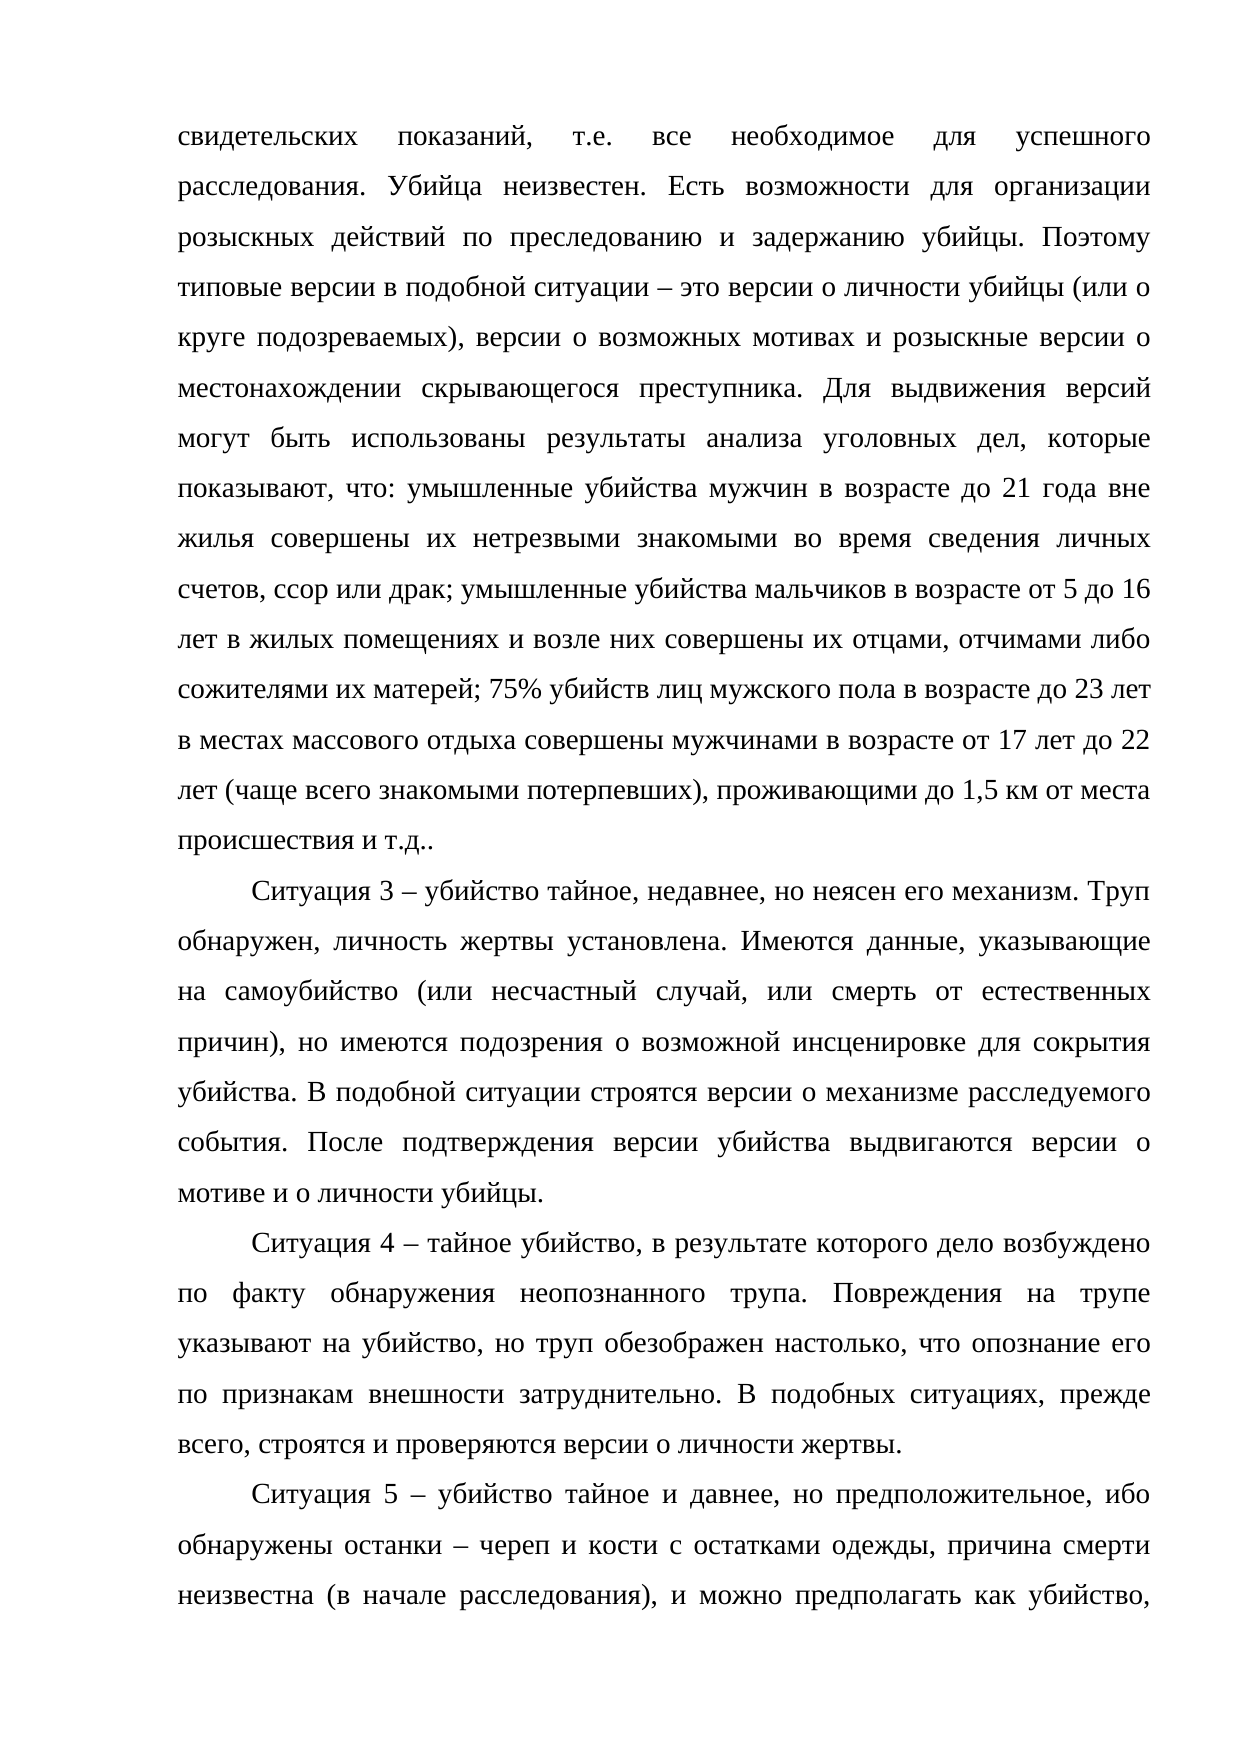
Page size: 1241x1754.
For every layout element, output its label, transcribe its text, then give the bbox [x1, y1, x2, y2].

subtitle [177, 1477, 1152, 1611]
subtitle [177, 118, 1152, 856]
subtitle Ситуация 4 – тайное убийство, в результате которого дело возбуждено по факту обнаружения неопознанного трупа. Повреждения на трупе указывают на убийство, но труп обезображен настолько, что опознание его по признакам внешности затруднительно. В подобных ситуациях, прежде всего, строятся и проверяются версии о личности жертвы. [177, 1225, 1152, 1460]
subtitle Ситуация 3 – убийство тайное, недавнее, но неясен его механизм. Труп обнаружен, личность жертвы установлена. Имеются данные, указывающие на самоубийство (или несчастный случай, или смерть от естественных причин), но имеются подозрения о возможной инсценировке для сокрытия убийства. В подобной ситуации строятся версии о механизме расследуемого события. После подтверждения версии убийства выдвигаются версии о мотиве и о личности убийцы. [177, 873, 1152, 1208]
